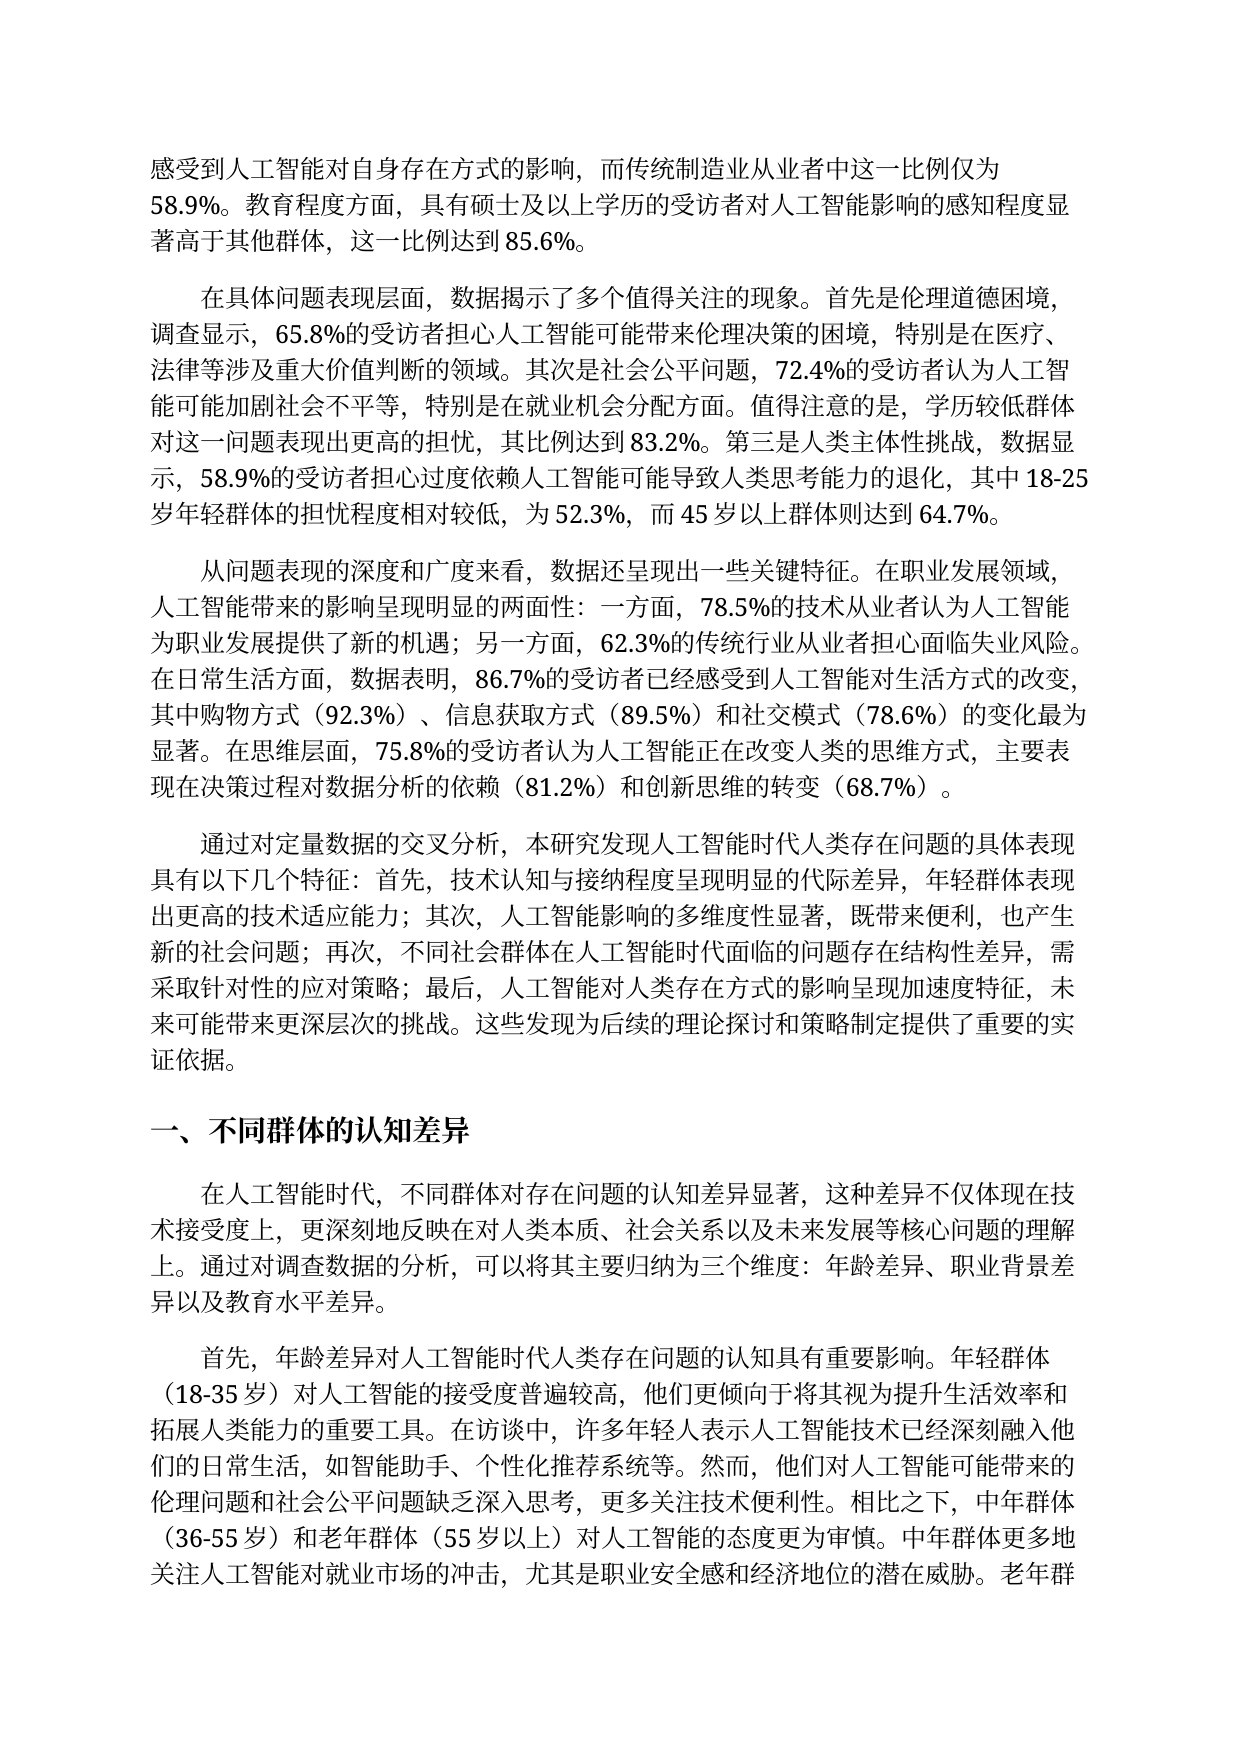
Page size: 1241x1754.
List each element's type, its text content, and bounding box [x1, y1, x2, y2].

text 在具体问题表现层面，数据揭示了多个值得关注的现象。首先是伦理道德困境，调查显示，65.8%的受访者担心人工智能可能带来伦理决策的困境，特别是在医疗、法律等涉及重大价值判断的领域。其次是社会公平问题，72.4%的受访者认为人工智能可能加剧社会不平等，特别是在就业机会分配方面。值得注意的是，学历较低群体对这一问题表现出更高的担忧，其比例达到83.2%。第三是人类主体性挑战，数据显示，58.9%的受访者担心过度依赖人工智能可能导致人类思考能力的退化，其中18-25岁年轻群体的担忧程度相对较低，为52.3%，而45岁以上群体则达到64.7%。 [150, 279, 1090, 531]
text 通过对定量数据的交叉分析，本研究发现人工智能时代人类存在问题的具体表现具有以下几个特征：首先，技术认知与接纳程度呈现明显的代际差异，年轻群体表现出更高的技术适应能力；其次，人工智能影响的多维度性显著，既带来便利，也产生新的社会问题；再次，不同社会群体在人工智能时代面临的问题存在结构性差异，需采取针对性的应对策略；最后，人工智能对人类存在方式的影响呈现加速度特征，未来可能带来更深层次的挑战。这些发现为后续的理论探讨和策略制定提供了重要的实证依据。 [150, 825, 1090, 1076]
text 从问题表现的深度和广度来看，数据还呈现出一些关键特征。在职业发展领域，人工智能带来的影响呈现明显的两面性：一方面，78.5%的技术从业者认为人工智能为职业发展提供了新的机遇；另一方面，62.3%的传统行业从业者担心面临失业风险。在日常生活方面，数据表明，86.7%的受访者已经感受到人工智能对生活方式的改变，其中购物方式（92.3%）、信息获取方式（89.5%）和社交模式（78.6%）的变化最为显著。在思维层面，75.8%的受访者认为人工智能正在改变人类的思维方式，主要表现在决策过程对数据分析的依赖（81.2%）和创新思维的转变（68.7%）。 [150, 552, 1090, 804]
subtitle 一、不同群体的认知差异 [150, 1108, 1090, 1149]
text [150, 150, 1090, 258]
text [150, 1339, 1090, 1591]
text 在人工智能时代，不同群体对存在问题的认知差异显著，这种差异不仅体现在技术接受度上，更深刻地反映在对人类本质、社会关系以及未来发展等核心问题的理解上。通过对调查数据的分析，可以将其主要归纳为三个维度：年龄差异、职业背景差异以及教育水平差异。 [150, 1174, 1090, 1318]
